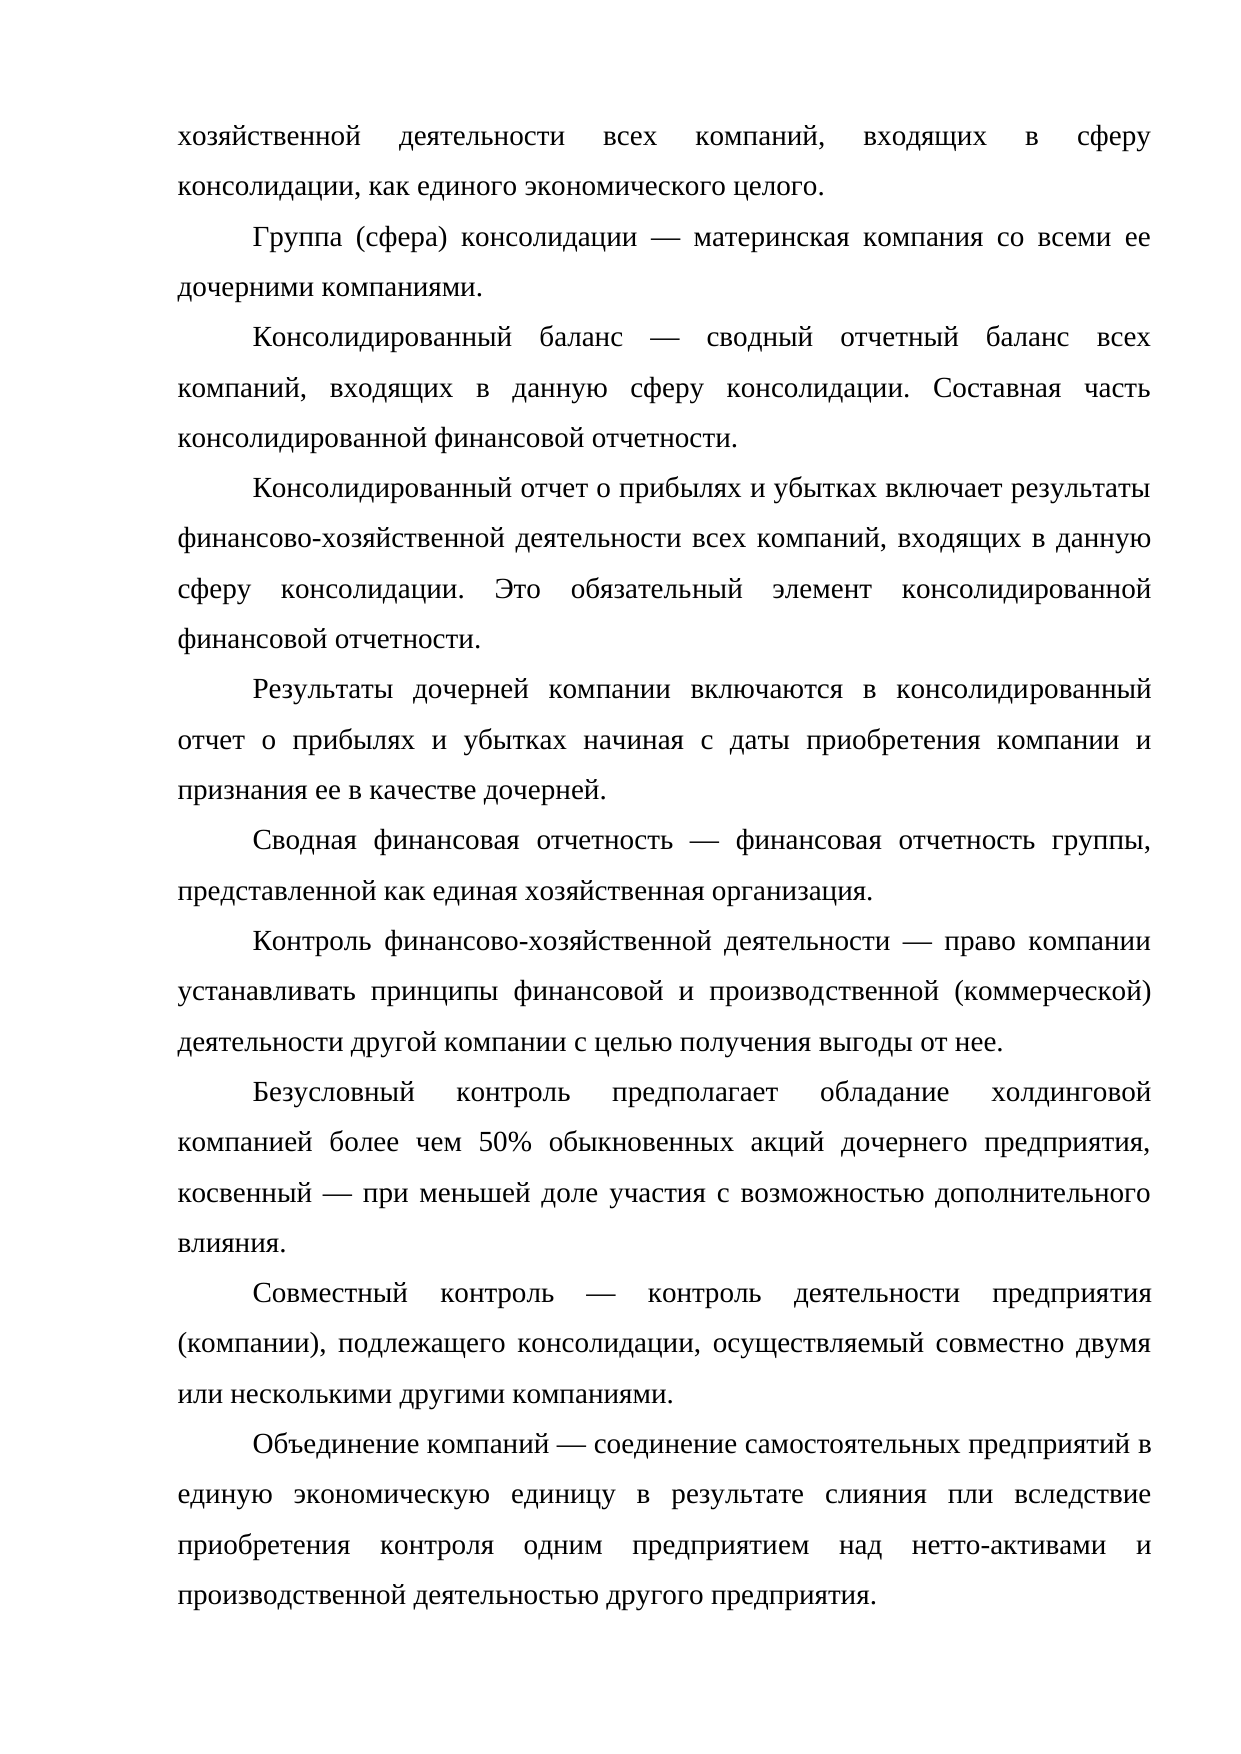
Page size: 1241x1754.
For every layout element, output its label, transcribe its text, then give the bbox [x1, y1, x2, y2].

text Сводная финансовая отчетность — финансовая отчетность группы, представленной как единая хозяйственная организация. [177, 822, 1152, 906]
text Контроль финансово-хозяйственной деятельности — право компании устанавливать принципы финансовой и производственной (коммерческой) деятельности другой компании с целью получения выгоды от нее. [177, 923, 1152, 1057]
text Совместный контроль — контроль деятельности предприятия (компании), подлежащего консолидации, осуществляемый совместно двумя или несколькими другими компаниями. [177, 1275, 1152, 1409]
text Группа (сфера) консолидации — материнская компания со всеми ее дочерними компаниями. [177, 219, 1152, 303]
text Консолидированный баланс — сводный отчетный баланс всех компаний, входящих в данную сферу консолидации. Составная часть консолидированной финансовой отчетности. [177, 319, 1152, 453]
text Консолидированный отчет о прибылях и убытках включает результаты финансово-хозяйственной деятельности всех компаний, входящих в данную сферу консолидации. Это обязательный элемент консолидированной финансовой отчетности. [177, 470, 1152, 655]
text Объединение компаний — соединение самостоятельных предприятий в единую экономическую единицу в результате слияния пли вследствие приобретения контроля одним предприятием над нетто-активами и производственной деятельностью другого предприятия. [177, 1426, 1152, 1611]
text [177, 118, 1152, 202]
text Результаты дочерней компании включаются в консолидированный отчет о прибылях и убытках начиная с даты приобретения компании и признания ее в качестве дочерней. [177, 672, 1152, 806]
text Безусловный контроль предполагает обладание холдинговой компанией более чем 50% обыкновенных акций дочернего предприятия, косвенный — при меньшей доле участия с возможностью дополнительного влияния. [177, 1074, 1152, 1258]
